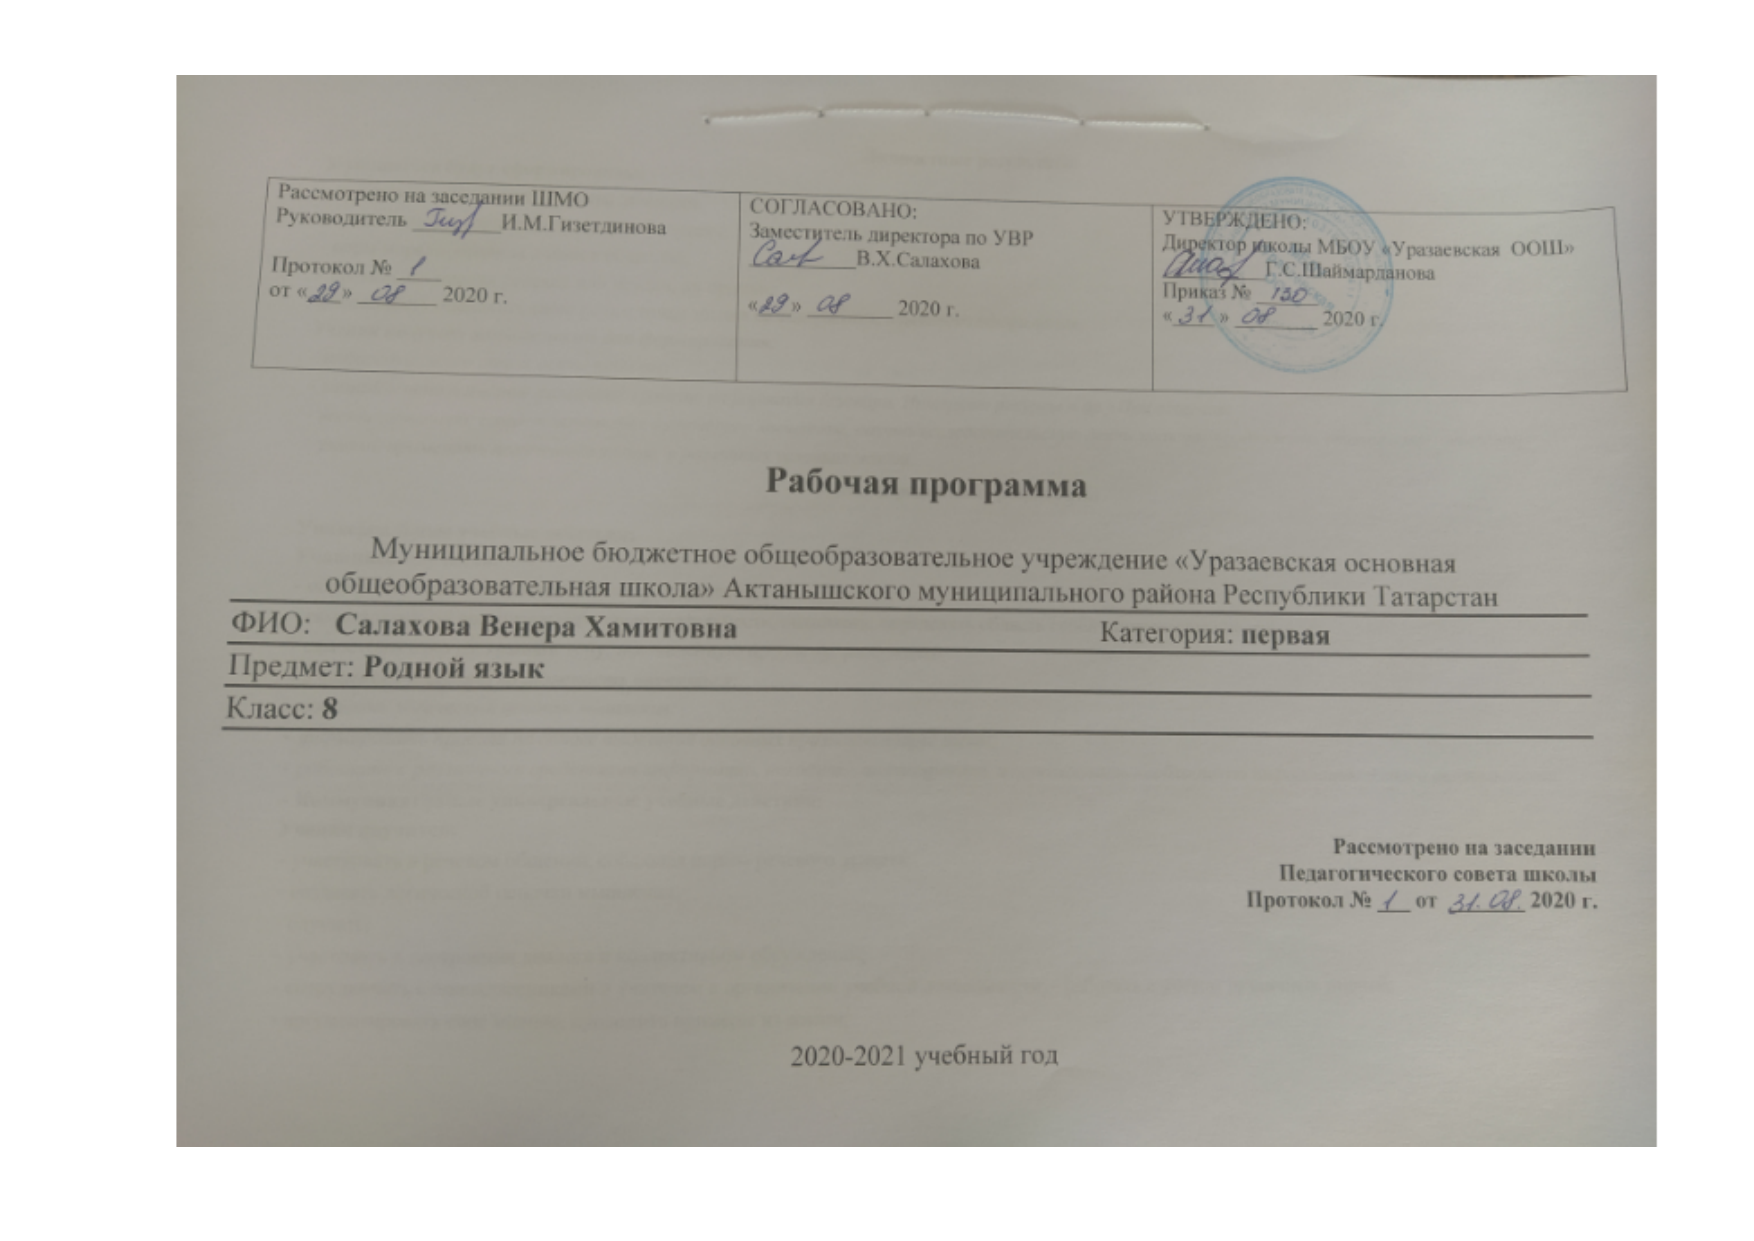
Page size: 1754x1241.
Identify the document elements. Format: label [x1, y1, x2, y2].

picture [175, 75, 1659, 1147]
